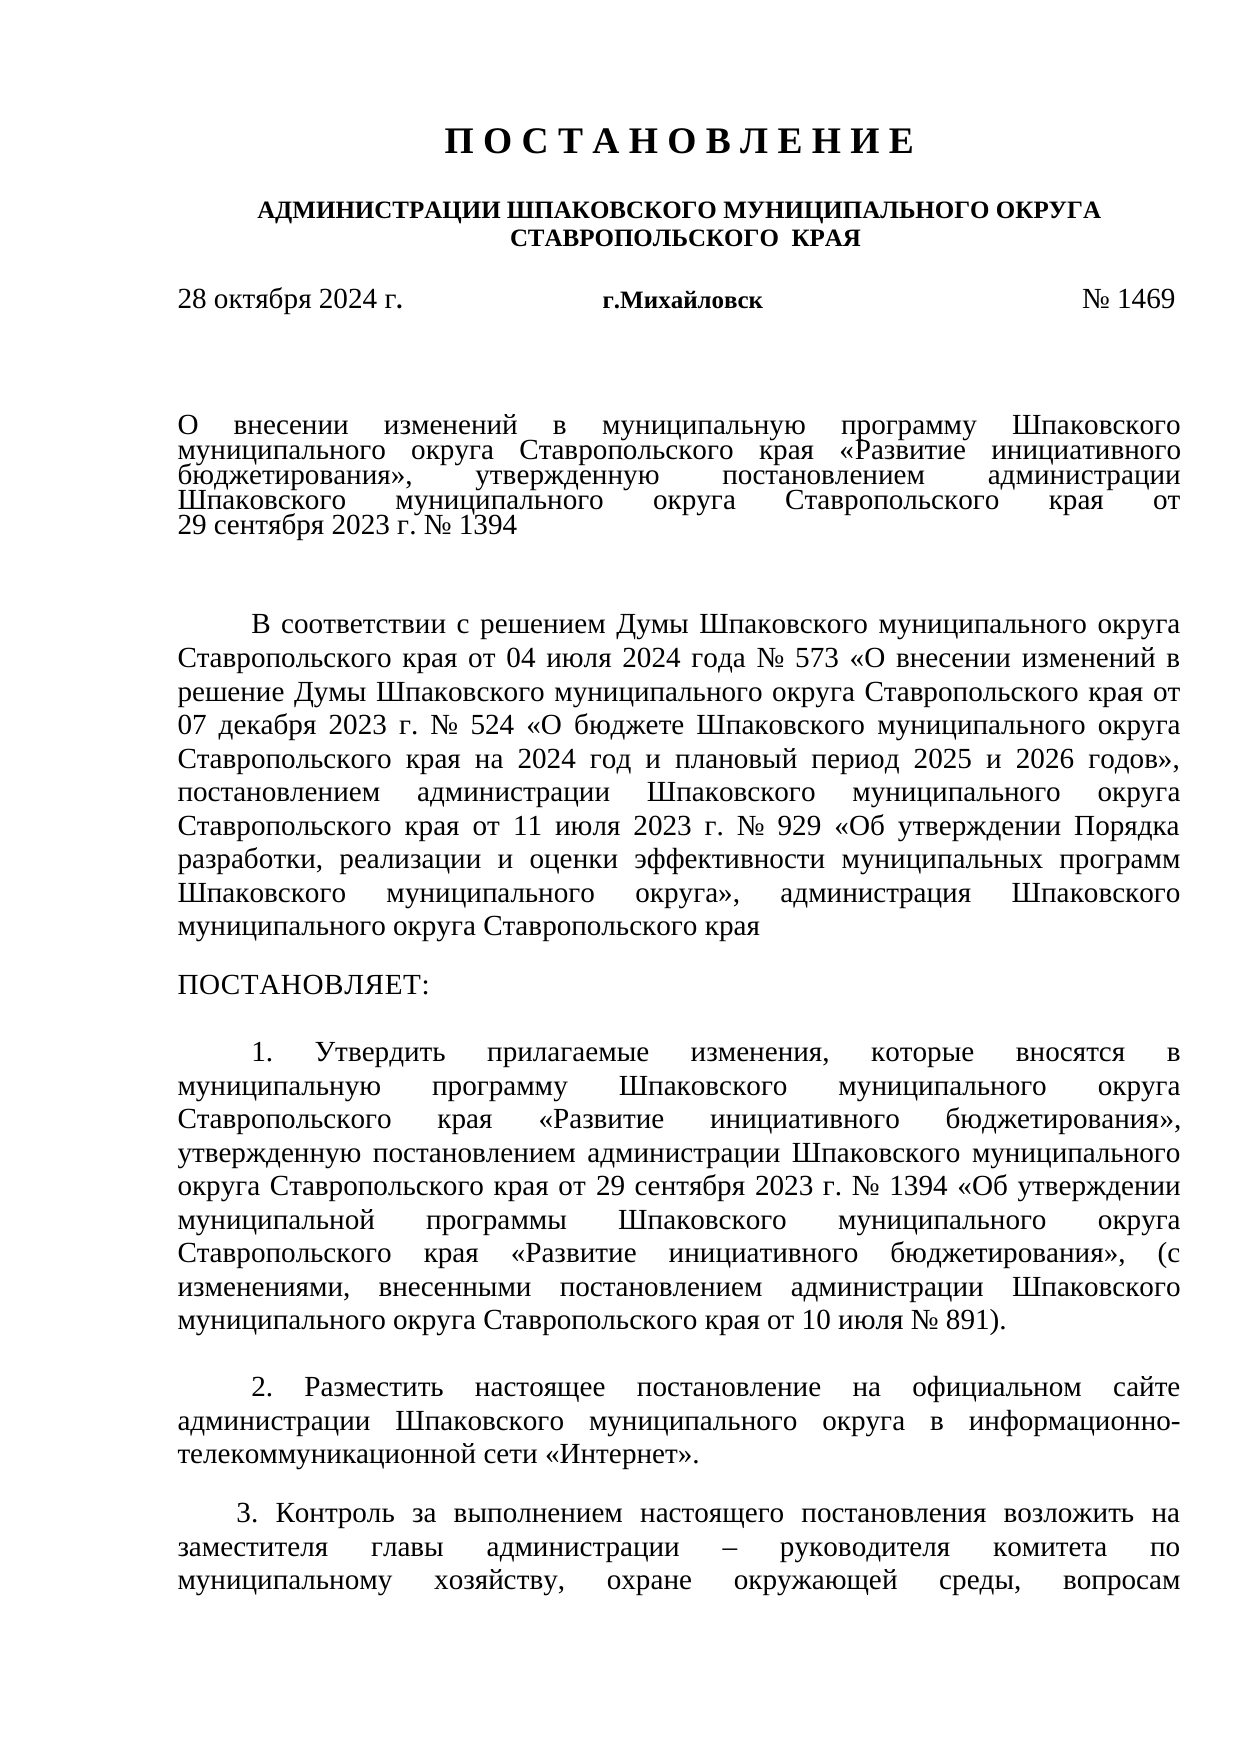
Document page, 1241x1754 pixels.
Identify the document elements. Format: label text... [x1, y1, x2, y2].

list 1. Утвердить прилагаемые изменения, которые вносятся в муниципальную программу Шпаковского муниципального округа Ставропольского края «Развитие инициативного бюджетирования», утвержденную постановлением администрации Шпаковского муниципального округа Ставропольского края от 29 сентября 2023 г. № 1394 «Об утверждении муниципальной программы Шпаковского муниципального округа Ставропольского края «Развитие инициативного бюджетирования», (с изменениями, внесенными постановлением администрации Шпаковского муниципального округа Ставропольского края от 10 июля № 891). [177, 1034, 1181, 1336]
text АДМИНИСТРАЦИИ ШПАКОВСКОГО МУНИЦИПАЛЬНОГО ОКРУГА [177, 195, 1181, 223]
text СТАВРОПОЛЬСКОГО КРАЯ [177, 223, 1181, 252]
text П О С Т А Н О В Л Е Н И Е [177, 118, 1181, 161]
text 28 октября 2024 г. г.Михайловск № 1469 [177, 281, 1181, 314]
text В соответствии с решением Думы Шпаковского муниципального округа Ставропольского края от 04 июля 2024 года № 573 «О внесении изменений в решение Думы Шпаковского муниципального округа Ставропольского края от 07 декабря 2023 г. № 524 «О бюджете Шпаковского муниципального округа Ставропольского края на 2024 год и плановый период 2025 и 2026 годов», постановлением администрации Шпаковского муниципального округа Ставропольского края от 11 июля 2023 г. № 929 «Об утверждении Порядка разработки, реализации и оценки эффективности муниципальных программ Шпаковского муниципального округа», администрация Шпаковского муниципального округа Ставропольского края [177, 607, 1181, 942]
text ПОСТАНОВЛЯЕТ: [177, 967, 1181, 1001]
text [177, 1495, 1181, 1596]
text 2. Разместить настоящее постановление на официальном сайте администрации Шпаковского муниципального округа в информационно-телекоммуникационной сети «Интернет». [177, 1369, 1181, 1470]
text О внесении изменений в муниципальную программу Шпаковского муниципального округа Ставропольского края «Развитие инициативного бюджетирования», утвержденную постановлением администрации Шпаковского муниципального округа Ставропольского края от 29 сентября 2023 г. № 1394 [177, 414, 1181, 539]
